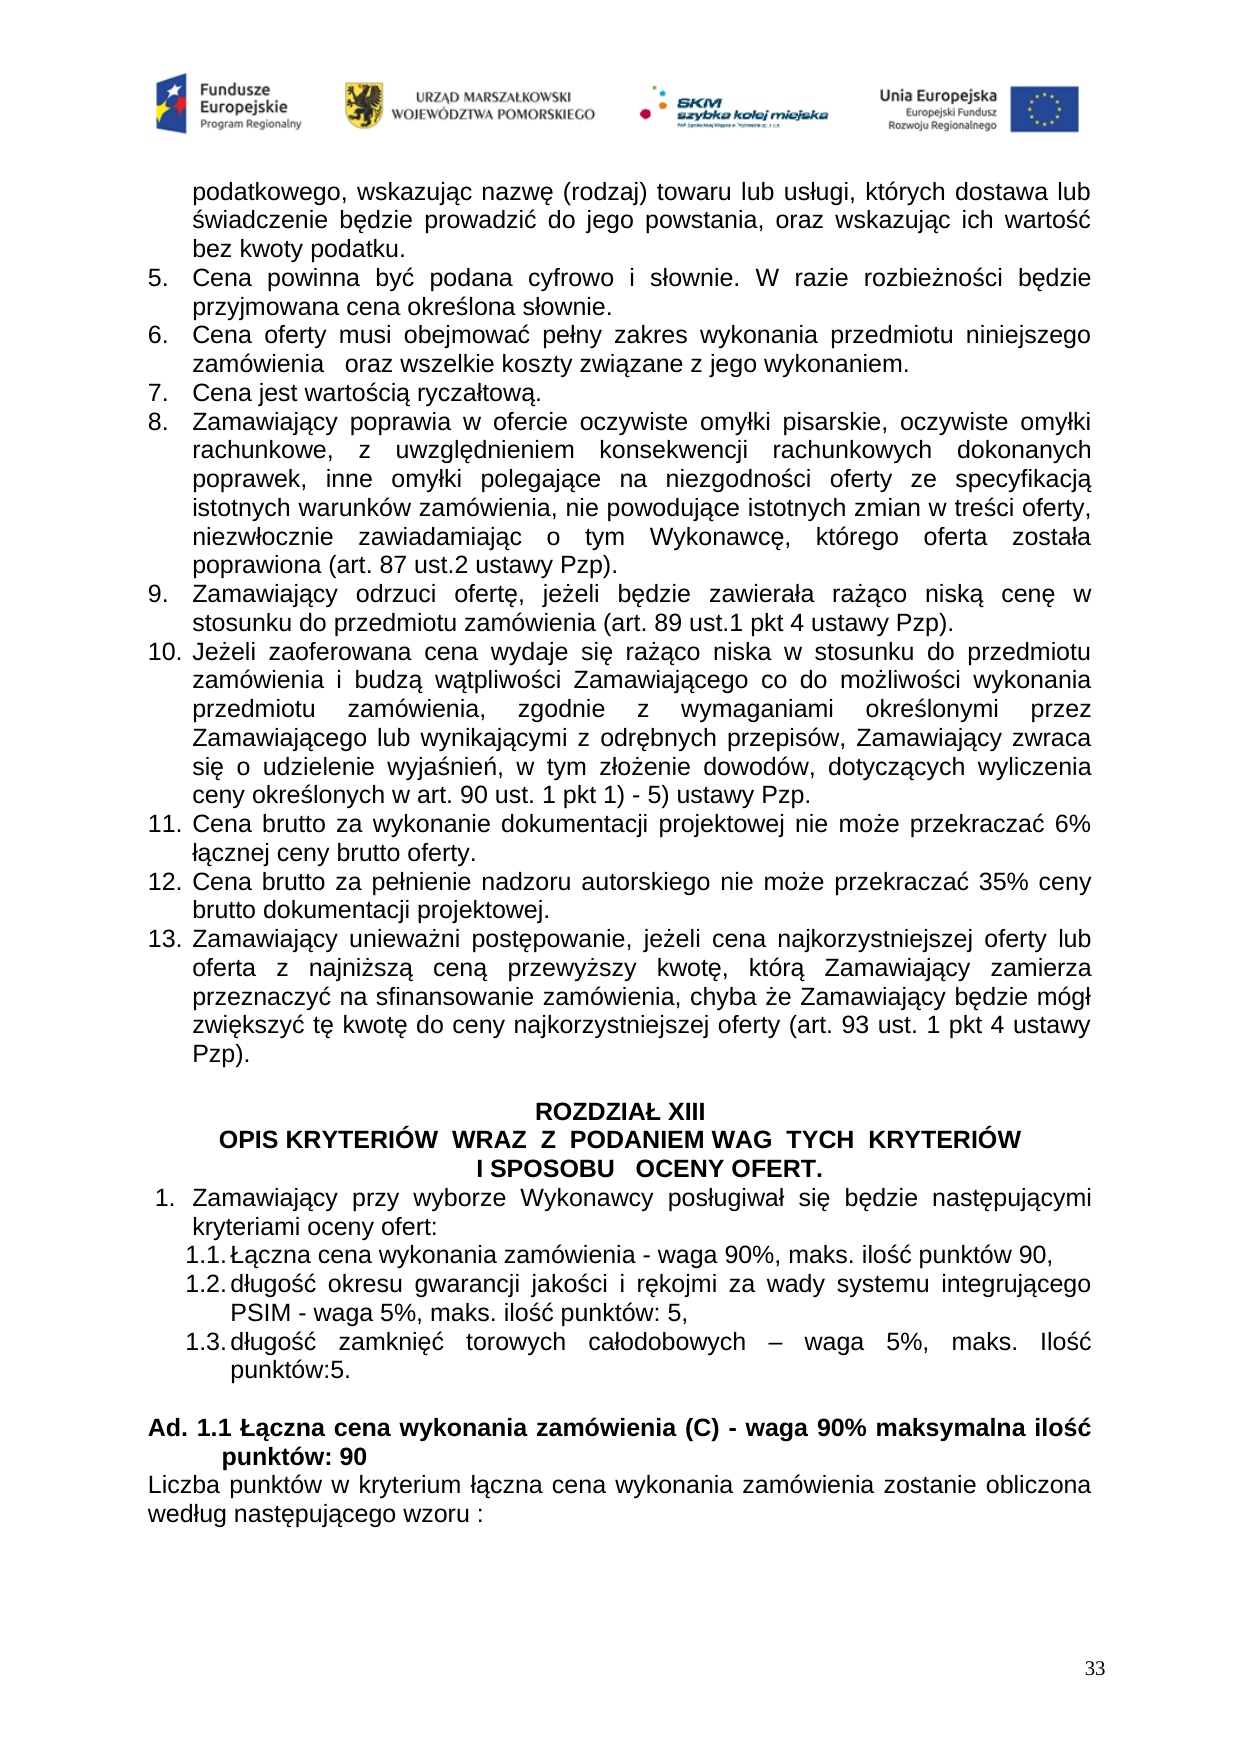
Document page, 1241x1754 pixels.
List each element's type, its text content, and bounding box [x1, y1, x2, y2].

list Cena powinna być podana cyfrowo i słownie. W razie rozbieżności będzie przyjmowana cena określona słownie. [148, 263, 1093, 320]
text ROZDZIAŁ XIII [148, 1096, 1093, 1125]
text Liczba punktów w kryterium łączna cena wykonania zamówienia zostanie obliczona według następującego wzoru : [148, 1470, 1093, 1528]
list Łączna cena wykonania zamówienia - waga 90%, maks. ilość punktów 90, [185, 1240, 1093, 1269]
list Cena brutto za wykonanie dokumentacji projektowej nie może przekraczać 6% łącznej ceny brutto oferty. [148, 809, 1093, 866]
list Cena oferty musi obejmować pełny zakres wykonania przedmiotu niniejszego zamówienia oraz wszelkie koszty związane z jego wykonaniem. [148, 320, 1093, 378]
list Zamawiający odrzuci ofertę, jeżeli będzie zawierała rażąco niską cenę w stosunku do przedmiotu zamówienia (art. 89 ust.1 pkt 4 ustawy Pzp). [148, 579, 1093, 636]
text OPIS KRYTERIÓW WRAZ Z PODANIEM WAG TYCH KRYTERIÓW I SPOSOBU OCENY OFERT. [148, 1125, 1093, 1183]
list długość okresu gwarancji jakości i rękojmi za wady systemu integrującego PSIM - waga 5%, maks. ilość punktów: 5, [185, 1269, 1093, 1326]
picture [147, 73, 1093, 148]
list Zamawiający przy wyborze Wykonawcy posługiwał się będzie następującymi kryteriami oceny ofert: [154, 1183, 1093, 1240]
list Jeżeli zaoferowana cena wydaje się rażąco niska w stosunku do przedmiotu zamówienia i budzą wątpliwości Zamawiającego co do możliwości wykonania przedmiotu zamówienia, zgodnie z wymaganiami określonymi przez Zamawiającego lub wynikającymi z odrębnych przepisów, Zamawiający zwraca się o udzielenie wyjaśnień, w tym złożenie dowodów, dotyczących wyliczenia ceny określonych w art. 90 ust. 1 pkt 1) - 5) ustawy Pzp. [148, 636, 1093, 809]
list Cena brutto za pełnienie nadzoru autorskiego nie może przekraczać 35% ceny brutto dokumentacji projektowej. [148, 866, 1093, 924]
list Zamawiający unieważni postępowanie, jeżeli cena najkorzystniejszej oferty lub oferta z najniższą ceną przewyższy kwotę, którą Zamawiający zamierza przeznaczyć na sfinansowanie zamówienia, chyba że Zamawiający będzie mógł zwiększyć tę kwotę do ceny najkorzystniejszej oferty (art. 93 ust. 1 pkt 4 ustawy Pzp). [148, 924, 1093, 1068]
text Ad. 1.1 Łączna cena wykonania zamówienia (C) - waga 90% maksymalna ilość punktów: 90 [148, 1413, 1093, 1470]
list Cena jest wartością ryczałtową. [148, 378, 1093, 406]
list Zamawiający poprawia w ofercie oczywiste omyłki pisarskie, oczywiste omyłki rachunkowe, z uwzględnieniem konsekwencji rachunkowych dokonanych poprawek, inne omyłki polegające na niezgodności oferty ze specyfikacją istotnych warunków zamówienia, nie powodujące istotnych zmian w treści oferty, niezwłocznie zawiadamiając o tym Wykonawcę, którego oferta została poprawiona (art. 87 ust.2 ustawy Pzp). [148, 406, 1093, 579]
list długość zamknięć torowych całodobowych – waga 5%, maks. Ilość punktów:5. [185, 1326, 1093, 1384]
